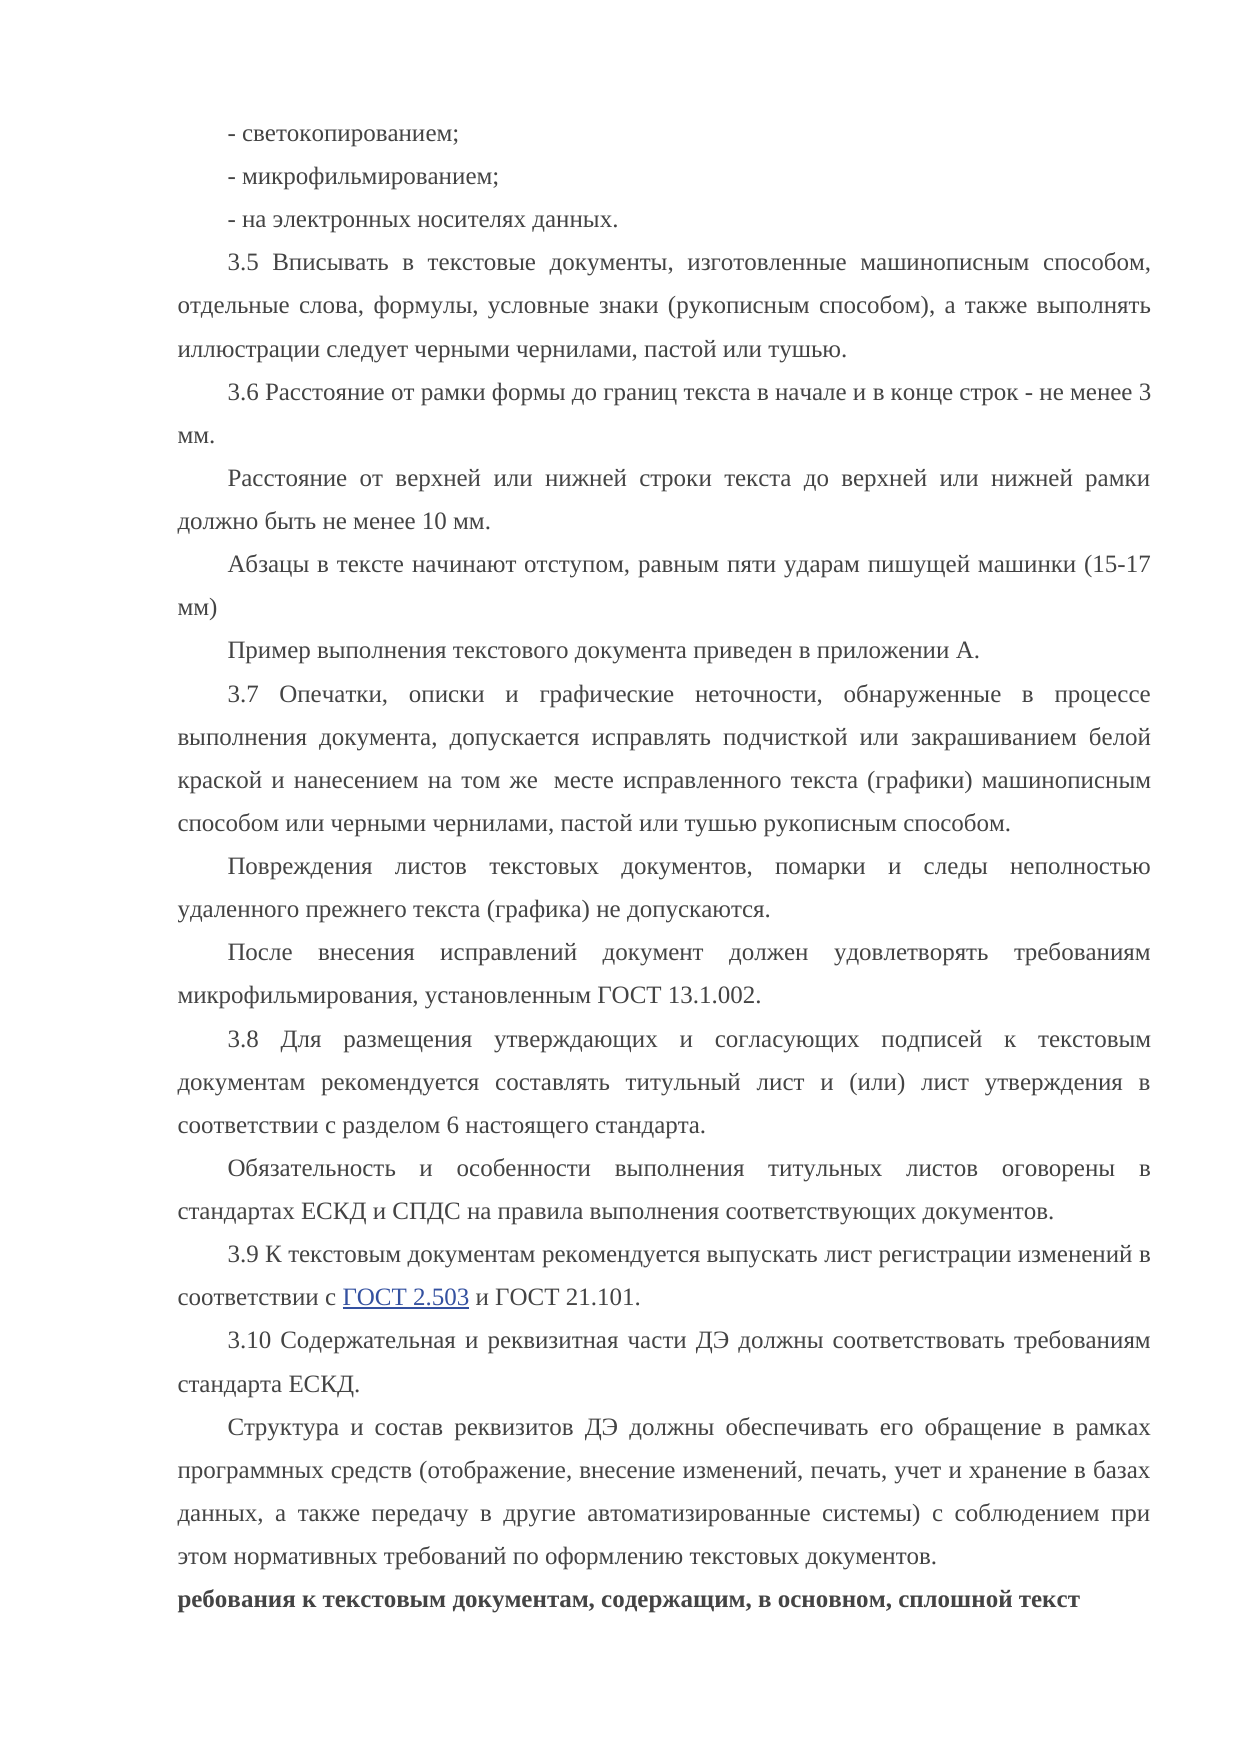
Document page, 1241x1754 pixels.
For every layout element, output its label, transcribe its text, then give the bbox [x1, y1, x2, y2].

text ребования к текстовым документам, содержащим, в основном, сплошной текст [177, 1584, 1152, 1613]
text - светокопированием; [177, 118, 1152, 147]
text 3.9 К текстовым документам рекомендуется выпускать лист регистрации изменений в соответствии с ГОСТ 2.503 и ГОСТ 21.101. [177, 1239, 1152, 1311]
text - на электронных носителях данных. [177, 204, 1152, 233]
text 3.10 Содержательная и реквизитная части ДЭ должны соответствовать требованиям стандарта ЕСКД. [177, 1326, 1152, 1397]
text 3.6 Расстояние от рамки формы до границ текста в начале и в конце строк - не менее 3 мм. [177, 377, 1152, 449]
text 3.8 Для размещения утверждающих и согласующих подписей к текстовым документам рекомендуется составлять титульный лист и (или) лист утверждения в соответствии с разделом 6 настоящего стандарта. [177, 1024, 1152, 1139]
text Абзацы в тексте начинают отступом, равным пяти ударам пишущей машинки (15-17 мм) [177, 549, 1152, 621]
text После внесения исправлений документ должен удовлетворять требованиям микрофильмирования, установленным ГОСТ 13.1.002. [177, 937, 1152, 1009]
text Структура и состав реквизитов ДЭ должны обеспечивать его обращение в рамках программных средств (отображение, внесение изменений, печать, учет и хранение в базах данных, а также передачу в другие автоматизированные системы) с соблюдением при этом нормативных требований по оформлению текстовых документов. [177, 1412, 1152, 1570]
text Повреждения листов текстовых документов, помарки и следы неполностью удаленного прежнего текста (графика) не допускаются. [177, 851, 1152, 923]
text 3.7 Опечатки, описки и графические неточности, обнаруженные в процессе выполнения документа, допускается исправлять подчисткой или закрашиванием белой краской и нанесением на том же месте исправленного текста (графики) машинописным способом или черными чернилами, пастой или тушью рукописным способом. [177, 679, 1152, 837]
text Расстояние от верхней или нижней строки текста до верхней или нижней рамки должно быть не менее 10 мм. [177, 463, 1152, 535]
text Обязательность и особенности выполнения титульных листов оговорены в стандартах ЕСКД и СПДС на правила выполнения соответствующих документов. [177, 1153, 1152, 1225]
text - микрофильмированием; [177, 161, 1152, 190]
text 3.5 Вписывать в текстовые документы, изготовленные машинописным способом, отдельные слова, формулы, условные знаки (рукописным способом), а также выполнять иллюстрации следует черными чернилами, пастой или тушью. [177, 247, 1152, 362]
text Пример выполнения текстового документа приведен в приложении А. [177, 636, 1152, 664]
